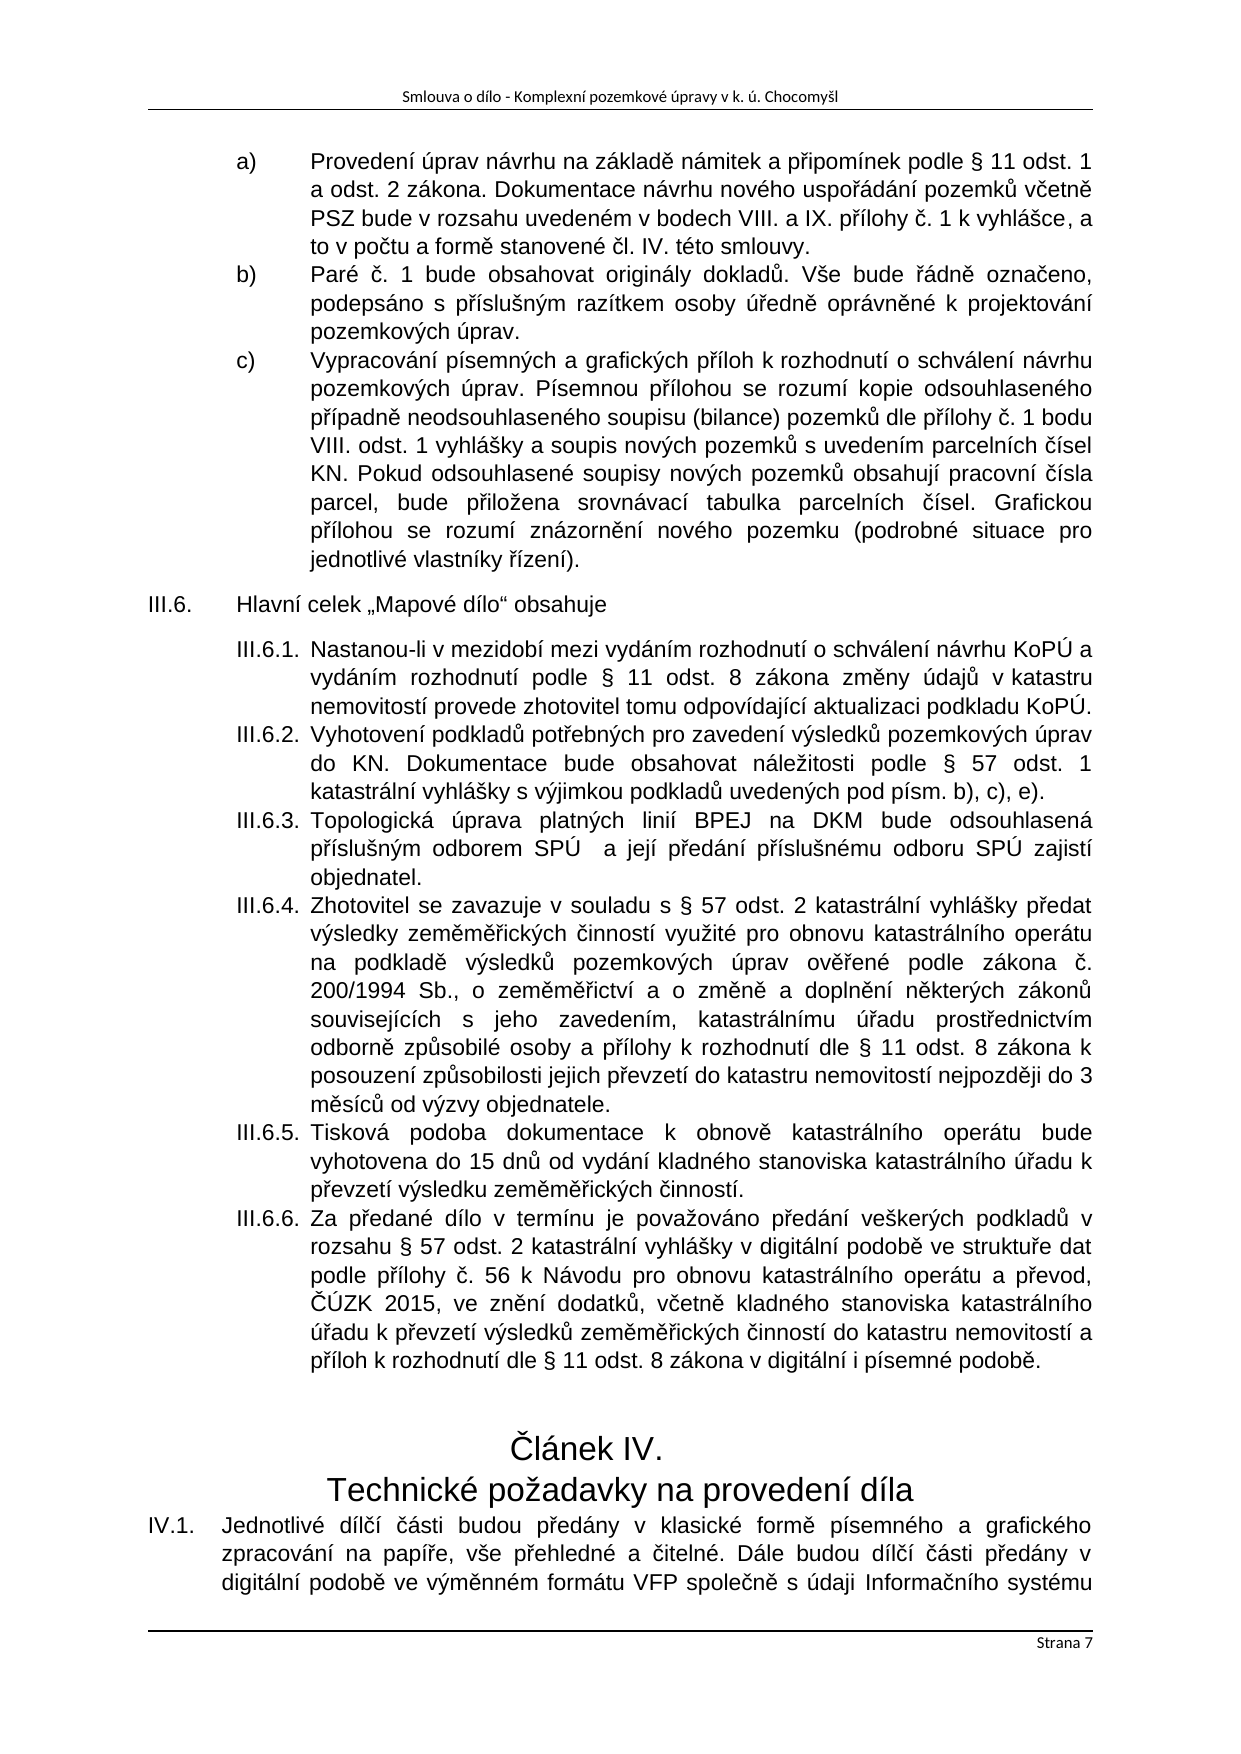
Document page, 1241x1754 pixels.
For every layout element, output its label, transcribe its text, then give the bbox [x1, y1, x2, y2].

text Topologická úprava platných linií BPEJ na DKM bude odsouhlasená příslušným odborem SPÚ a její předání příslušnému odboru SPÚ zajistí objednatel. [236, 807, 1093, 890]
text Nastanou-li v mezidobí mezi vydáním rozhodnutí o schválení návrhu KoPÚ a vydáním rozhodnutí podle § 11 odst. 8 zákona změny údajů v katastru nemovitostí provede zhotovitel tomu odpovídající aktualizaci podkladu KoPÚ. [236, 636, 1093, 719]
text Tisková podoba dokumentace k obnově katastrálního operátu bude vyhotovena do 15 dnů od vydání kladného stanoviska katastrálního úřadu k převzetí výsledku zeměměřických činností. [236, 1119, 1093, 1203]
list Hlavní celek „Mapové dílo“ obsahuje [148, 591, 1093, 617]
subtitle Technické požadavky na provedení díla [148, 1429, 1093, 1509]
text Paré č. 1 bude obsahovat originály dokladů. Vše bude řádně označeno, podepsáno s příslušným razítkem osoby úředně oprávněné k projektování pozemkových úprav. [236, 261, 1093, 344]
text Vyhotovení podkladů potřebných pro zavedení výsledků pozemkových úprav do KN. Dokumentace bude obsahovat náležitosti podle § 57 odst. 1 katastrální vyhlášky s výjimkou podkladů uvedených pod písm. b), c), e). [236, 721, 1093, 804]
text Za předané dílo v termínu je považováno předání veškerých podkladů v rozsahu § 57 odst. 2 katastrální vyhlášky v digitální podobě ve struktuře dat podle přílohy č. 56 k Návodu pro obnovu katastrálního operátu a převod, ČÚZK 2015, ve znění dodatků, včetně kladného stanoviska katastrálního úřadu k převzetí výsledků zeměměřických činností do katastru nemovitostí a příloh k rozhodnutí dle § 11 odst. 8 zákona v digitální i písemné podobě. [236, 1205, 1093, 1373]
text Provedení úprav návrhu na základě námitek a připomínek podle § 11 odst. 1 a odst. 2 zákona. Dokumentace návrhu nového uspořádání pozemků včetně PSZ bude v rozsahu uvedeném v bodech VIII. a IX. přílohy č. 1 k vyhlášce, a to v počtu a formě stanovené čl. IV. této smlouvy. [236, 148, 1093, 259]
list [148, 1512, 1093, 1595]
text Vypracování písemných a grafických příloh k rozhodnutí o schválení návrhu pozemkových úprav. Písemnou přílohou se rozumí kopie odsouhlaseného případně neodsouhlaseného soupisu (bilance) pozemků dle přílohy č. 1 bodu VIII. odst. 1 vyhlášky a soupis nových pozemků s uvedením parcelních čísel KN. Pokud odsouhlasené soupisy nových pozemků obsahují pracovní čísla parcel, bude přiložena srovnávací tabulka parcelních čísel. Grafickou přílohou se rozumí znázornění nového pozemku (podrobné situace pro jednotlivé vlastníky řízení). [236, 347, 1093, 572]
text Zhotovitel se zavazuje v souladu s § 57 odst. 2 katastrální vyhlášky předat výsledky zeměměřických činností využité pro obnovu katastrálního operátu na podkladě výsledků pozemkových úprav ověřené podle zákona č. 200/1994 Sb., o zeměměřictví a o změně a doplnění některých zákonů souvisejících s jeho zavedením, katastrálnímu úřadu prostřednictvím odborně způsobilé osoby a přílohy k rozhodnutí dle § 11 odst. 8 zákona k posouzení způsobilosti jejich převzetí do katastru nemovitostí nejpozději do 3 měsíců od výzvy objednatele. [236, 892, 1093, 1117]
